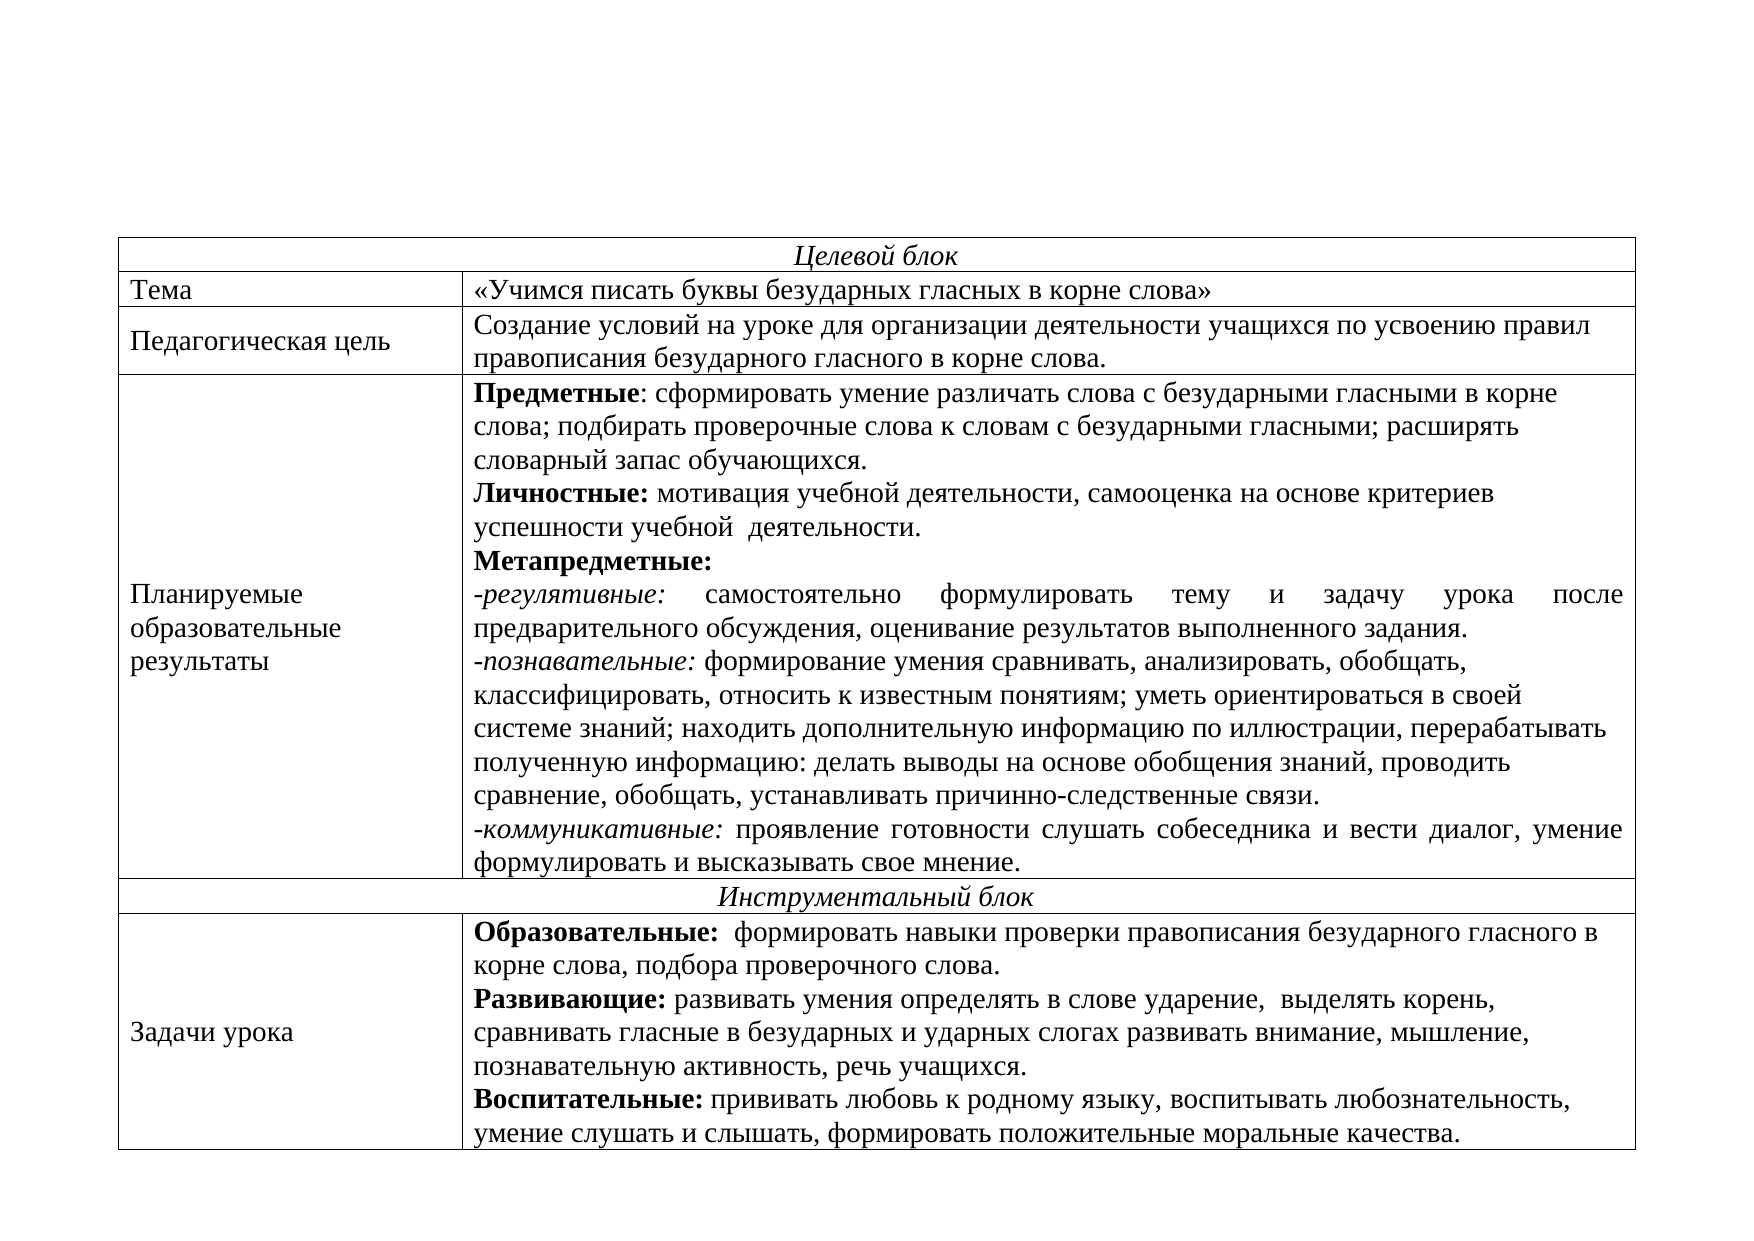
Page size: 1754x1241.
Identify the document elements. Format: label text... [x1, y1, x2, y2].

table_cell «Учимся писать буквы безударных гласных в корне слова» [463, 272, 1635, 306]
table_cell Инструментальный блок [119, 879, 1635, 913]
table_cell Педагогическая цель [119, 307, 462, 374]
table_cell Создание условий на уроке для организации деятельности учащихся по усвоению правил правописания безударного гласного в корне слова. [1107, 307, 1635, 374]
table_cell Задачи урока [119, 914, 462, 1148]
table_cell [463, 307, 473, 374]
table_cell Тема [119, 272, 462, 306]
table_header Целевой блок [119, 238, 1635, 271]
table_cell Планируемые образовательные результаты [119, 375, 462, 878]
table_cell Образовательные: формировать навыки проверки правописания безударного гласного в корне слова, подбора проверочного слова. Развивающие: развивать умения определять в слове ударение, выделять корень, сравнивать гласные в безударных и ударных слогах развивать внимание, мышление, познавательную активность, речь учащихся. Воспитательные: прививать любовь к родному языку, воспитывать любознательность, умение слушать и слышать, формировать положительные моральные качества. [463, 914, 1635, 1148]
table_cell Предметные: сформировать умение различать слова с безударными гласными в корне слова; подбирать проверочные слова к словам с безударными гласными; расширять словарный запас обучающихся. Личностные: мотивация учебной деятельности, самооценка на основе критериев успешности учебной деятельности. Метапредметные: -регулятивные: самостоятельно формулировать тему и задачу урока после предварительного обсуждения, оценивание результатов выполненного задания. -познавательные: формирование умения сравнивать, анализировать, обобщать, классифицировать, относить к известным понятиям; уметь ориентироваться в своей системе знаний; находить дополнительную информацию по иллюстрации, перерабатывать полученную информацию: делать выводы на основе обобщения знаний, проводить сравнение, обобщать, устанавливать причинно-следственные связи. -коммуникативные: проявление готовности слушать собеседника и вести диалог, умение формулировать и высказывать свое мнение. [463, 375, 1635, 878]
